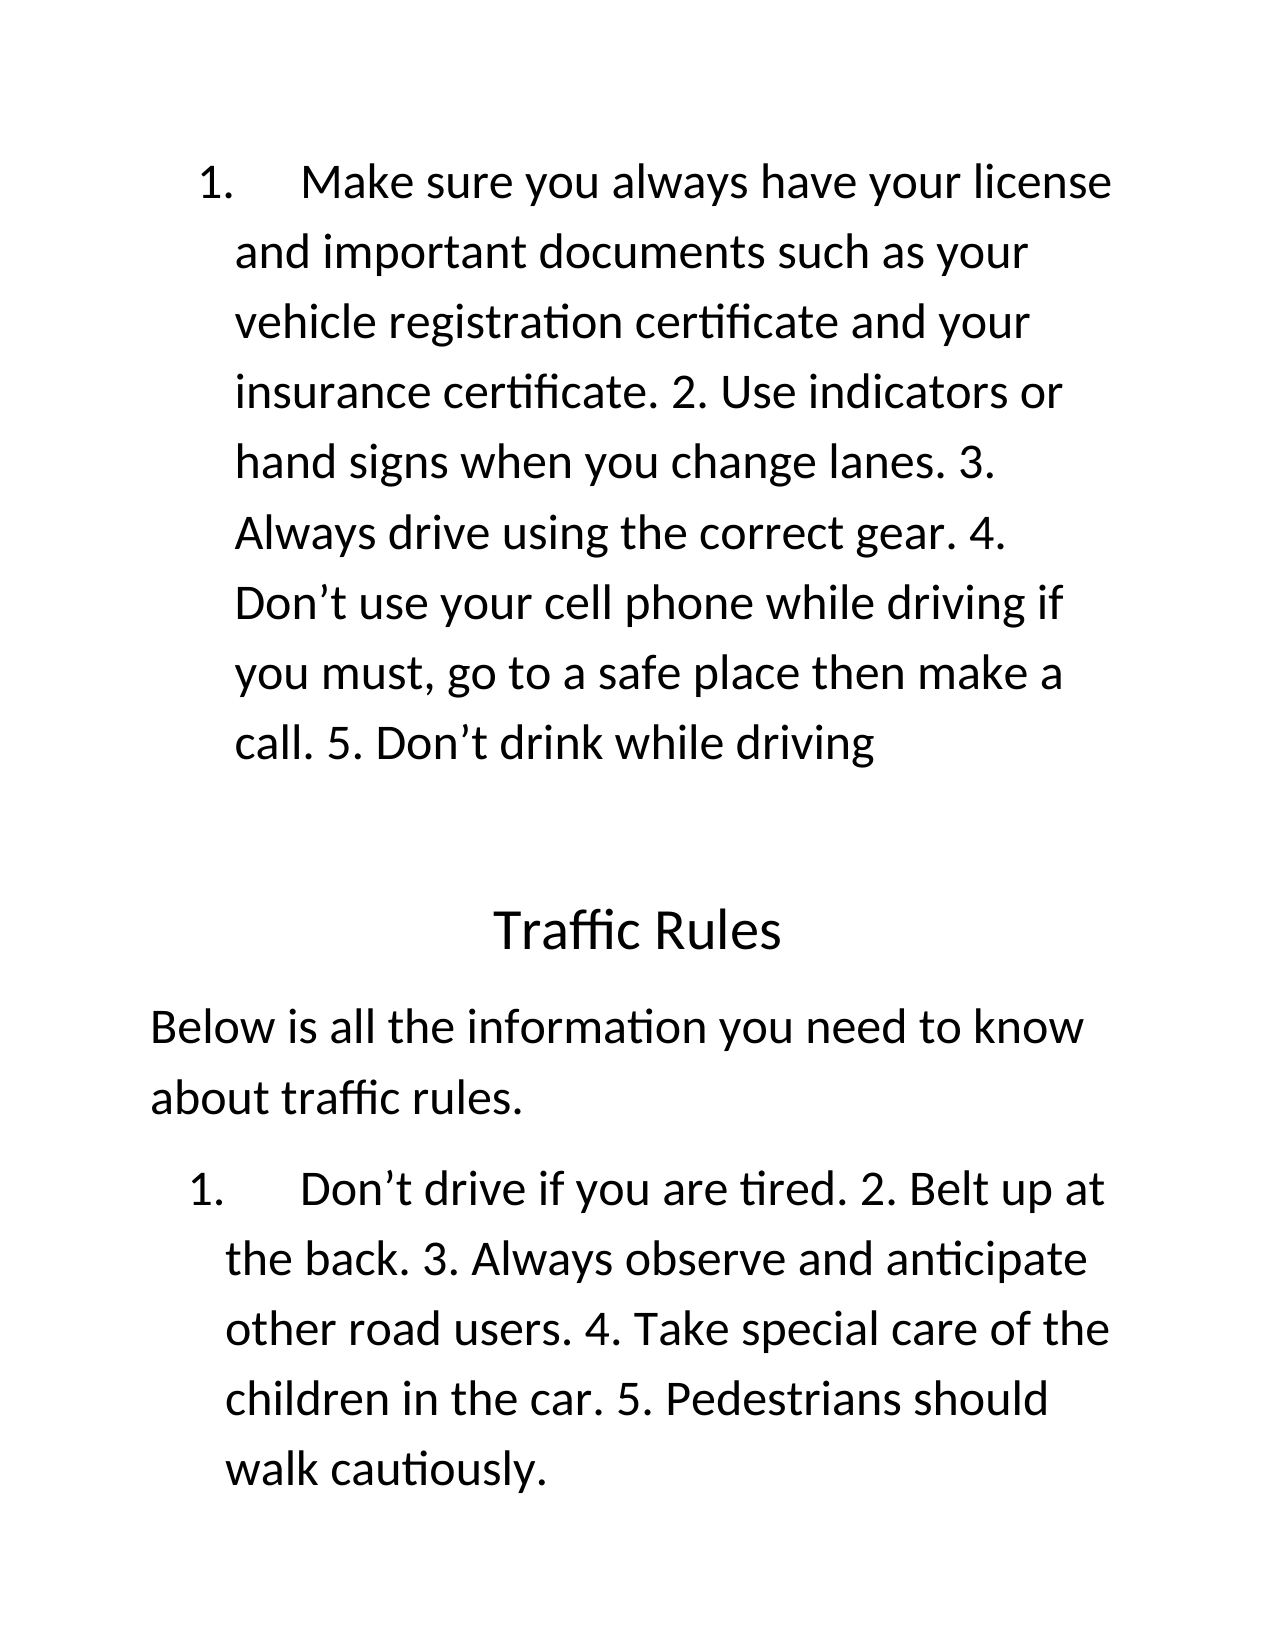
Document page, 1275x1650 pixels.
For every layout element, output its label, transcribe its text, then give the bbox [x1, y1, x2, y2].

text Below is all the information you need to know about traffic rules. [150, 995, 1125, 1127]
text Traffic Rules [150, 893, 1125, 964]
list Don’t drive if you are tired. 2. Belt up at the back. 3. Always observe and anticipate other road users. 4. Take special care of the children in the car. 5. Pedestrians should walk cautiously. [187, 1156, 1125, 1498]
list Make sure you always have your license and important documents such as your vehicle registration certificate and your insurance certificate. 2. Use indicators or hand signs when you change lanes. 3. Always drive using the correct gear. 4. Don’t use your cell phone while driving if you must, go to a safe place then make a call. 5. Don’t drink while driving [197, 150, 1125, 772]
